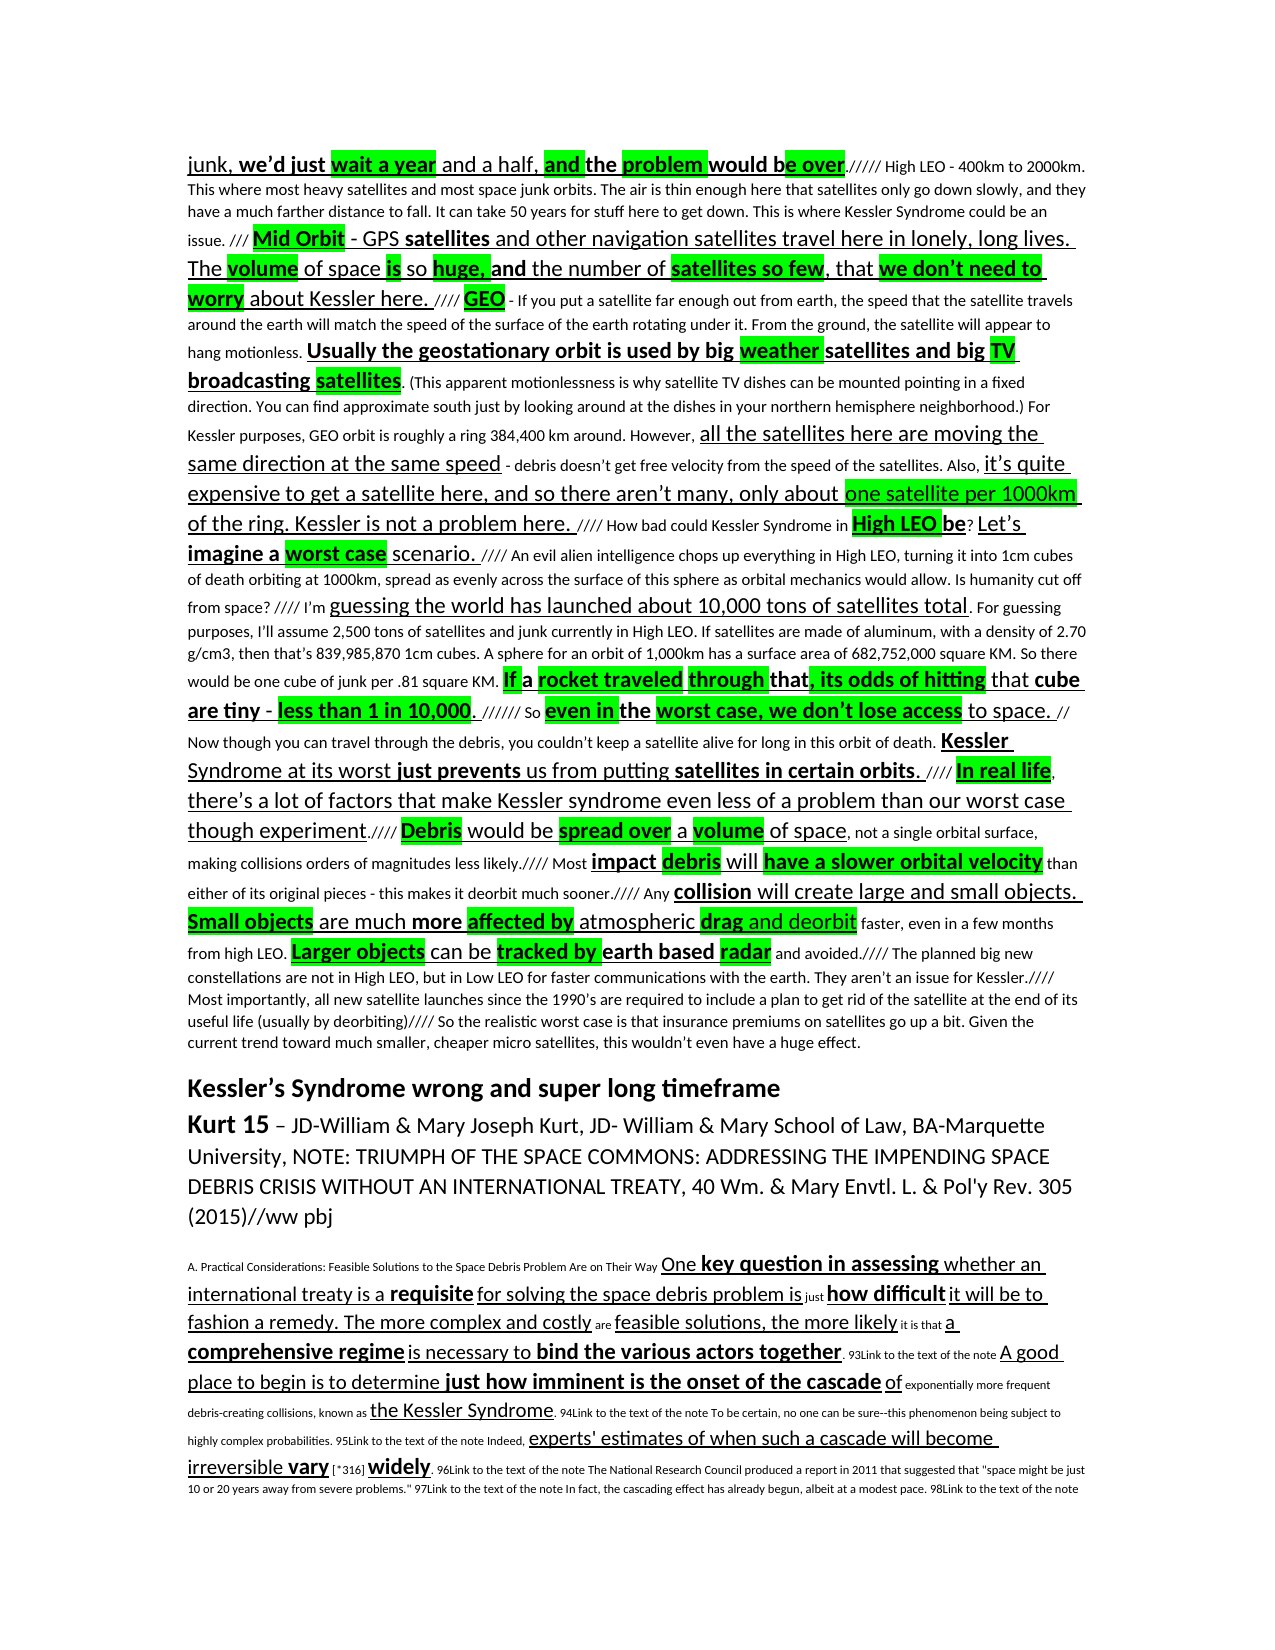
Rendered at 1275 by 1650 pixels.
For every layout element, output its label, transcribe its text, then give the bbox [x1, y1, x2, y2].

subtitle Kessler’s Syndrome wrong and super long timeframe [187, 1071, 1087, 1104]
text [187, 150, 1087, 1053]
text Kurt 15 – JD-William & Mary Joseph Kurt, JD- William & Mary School of Law, BA-Marquette University, NOTE: TRIUMPH OF THE SPACE COMMONS: ADDRESSING THE IMPENDING SPACE DEBRIS CRISIS WITHOUT AN INTERNATIONAL TREATY, 40 Wm. & Mary Envtl. L. & Pol'y Rev. 305 (2015)//ww pbj [187, 1107, 1087, 1231]
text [187, 1249, 1087, 1497]
